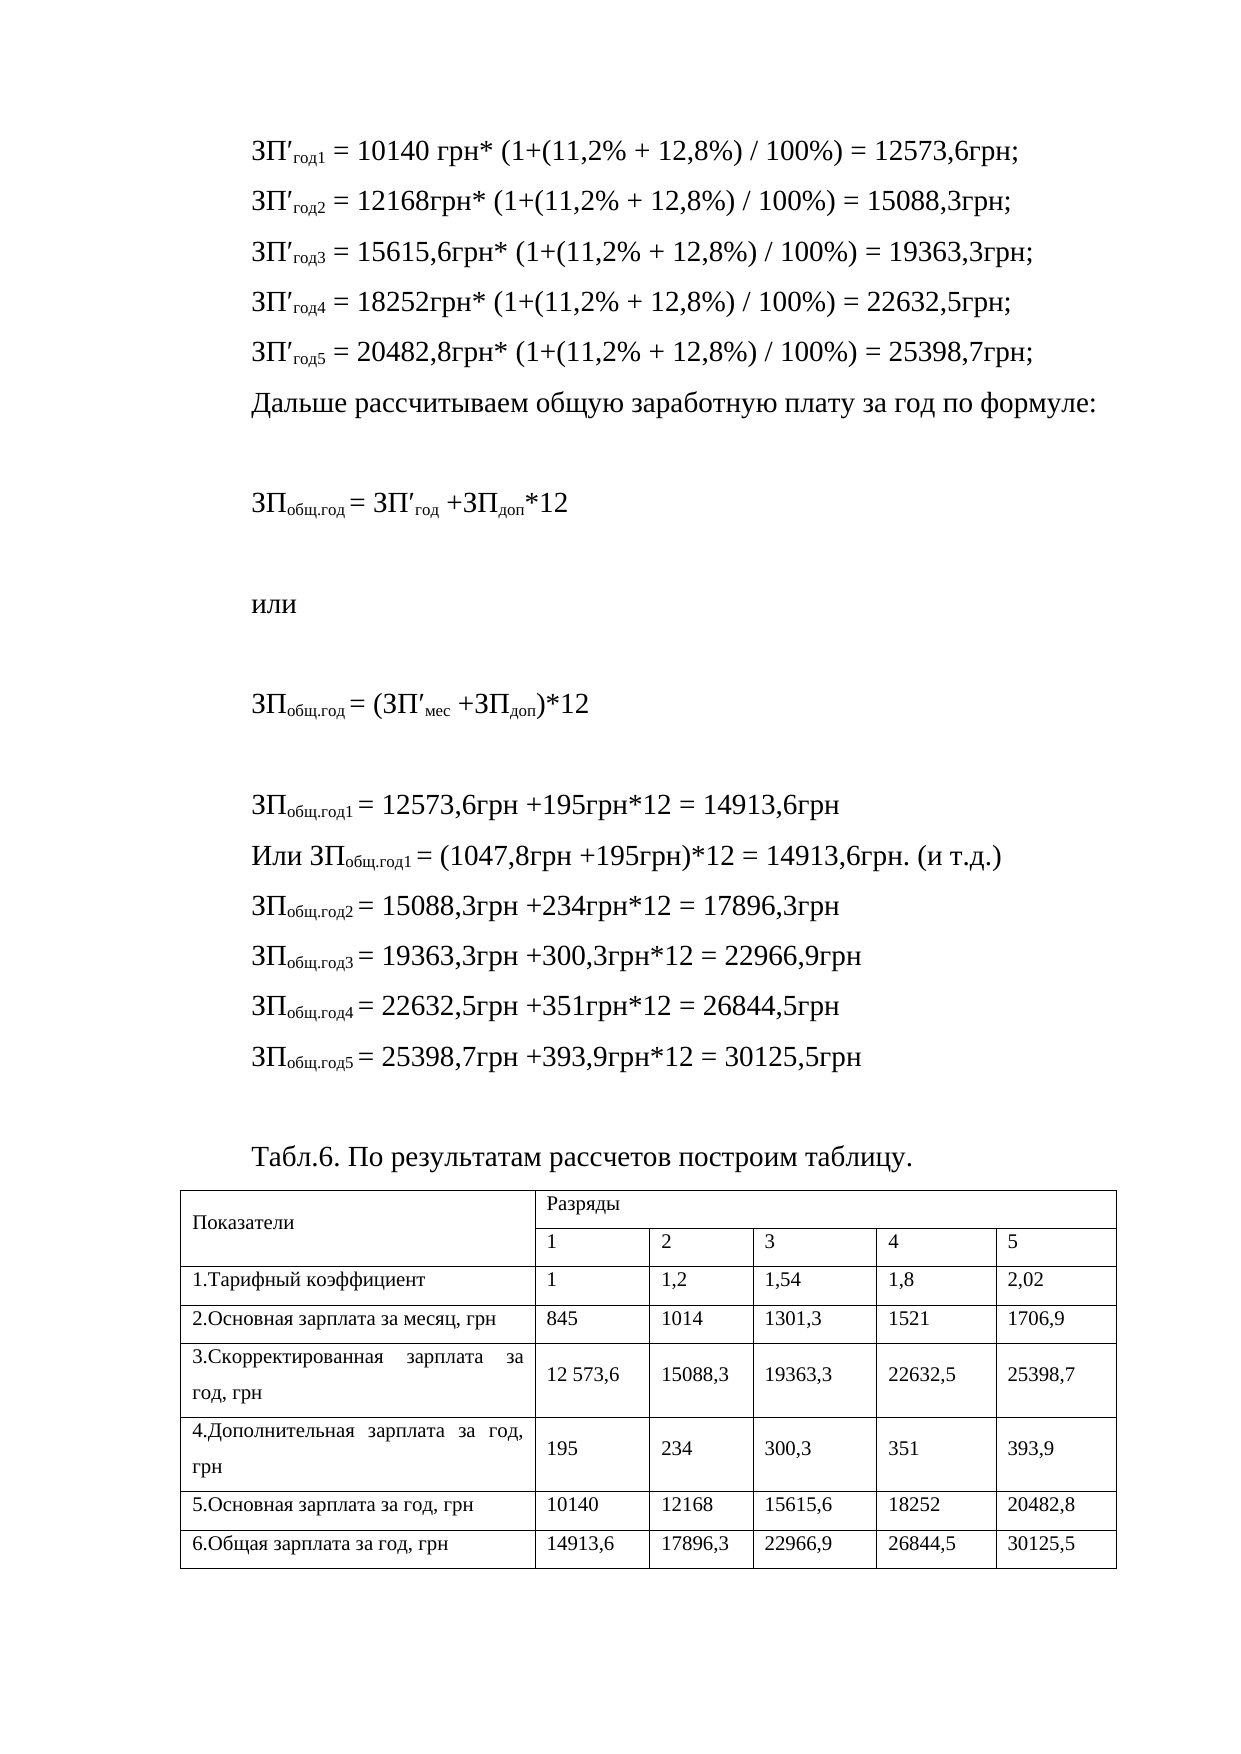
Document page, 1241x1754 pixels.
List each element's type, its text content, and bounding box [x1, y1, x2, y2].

table_cell 4 [877, 1229, 996, 1266]
table_cell 17896,3 [650, 1531, 753, 1568]
text или [177, 586, 1152, 619]
table_cell 15615,6 [754, 1492, 876, 1529]
table_cell 1301,3 [754, 1306, 876, 1343]
table_cell 10140 [536, 1492, 649, 1529]
table_cell 1 [536, 1267, 649, 1304]
text ЗПобщ.год1 = 12573,6грн +195грн*12 = 14913,6грн [177, 787, 1152, 821]
table_cell 6.Общая зарплата за год, грн [181, 1531, 535, 1568]
table_cell 2.Основная зарплата за месяц, грн [181, 1306, 535, 1343]
text ЗПобщ.год3 = 19363,3грн +300,3грн*12 = 22966,9грн [177, 938, 1152, 972]
table_cell 26844,5 [877, 1531, 996, 1568]
table_cell 22632,5 [877, 1344, 996, 1417]
table_cell 1,2 [650, 1267, 753, 1304]
table_cell 12168 [650, 1492, 753, 1529]
table_cell 5.Основная зарплата за год, грн [181, 1492, 535, 1529]
table_cell 3 [754, 1229, 876, 1266]
text ЗПобщ.год5 = 25398,7грн +393,9грн*12 = 30125,5грн [177, 1039, 1152, 1072]
table_cell 1706,9 [997, 1306, 1116, 1343]
table_cell 20482,8 [997, 1492, 1116, 1529]
table_cell 845 [536, 1306, 649, 1343]
table_cell 5 [997, 1229, 1116, 1266]
table_cell 25398,7 [997, 1344, 1116, 1417]
table_cell 195 [536, 1418, 649, 1491]
table_cell 4.Дополнительная зарплата за год, грн [181, 1418, 535, 1491]
text ЗПобщ.год = (ЗП′мес +ЗПдоп)*12 [177, 687, 1152, 720]
table_cell 12 573,6 [536, 1344, 649, 1417]
table_cell 3.Скорректированная зарплата за год, грн [181, 1344, 535, 1417]
table_cell 1,8 [877, 1267, 996, 1304]
table_cell 2,02 [997, 1267, 1116, 1304]
table_cell 300,3 [754, 1418, 876, 1491]
text Табл.6. По результатам рассчетов построим таблицу. [177, 1139, 1152, 1173]
table_cell 1521 [877, 1306, 996, 1343]
table_cell 2 [650, 1229, 753, 1266]
text ЗПобщ.год4 = 22632,5грн +351грн*12 = 26844,5грн [177, 988, 1152, 1022]
table_cell 19363,3 [754, 1344, 876, 1417]
table_cell 1.Тарифный коэффициент [181, 1267, 535, 1304]
table_cell 1,54 [754, 1267, 876, 1304]
table_cell 18252 [877, 1492, 996, 1529]
table_cell 351 [877, 1418, 996, 1491]
text ЗП′год2 = 12168грн* (1+(11,2% + 12,8%) / 100%) = 15088,3грн; [177, 183, 1152, 217]
text ЗП′год4 = 18252грн* (1+(11,2% + 12,8%) / 100%) = 22632,5грн; [177, 284, 1152, 318]
text ЗП′год1 = 10140 грн* (1+(11,2% + 12,8%) / 100%) = 12573,6грн; [177, 133, 1152, 167]
table_cell 1014 [650, 1306, 753, 1343]
text Дальше рассчитываем общую заработную плату за год по формуле: [177, 385, 1152, 418]
text ЗП′год3 = 15615,6грн* (1+(11,2% + 12,8%) / 100%) = 19363,3грн; [177, 234, 1152, 267]
text ЗПобщ.год = ЗП′год +ЗПдоп*12 [177, 485, 1152, 519]
table_header Показатели [181, 1191, 535, 1266]
table_cell 393,9 [997, 1418, 1116, 1491]
table_cell 22966,9 [754, 1531, 876, 1568]
text ЗПобщ.год2 = 15088,3грн +234грн*12 = 17896,3грн [177, 888, 1152, 921]
table_cell 1 [536, 1229, 649, 1266]
text Или ЗПобщ.год1 = (1047,8грн +195грн)*12 = 14913,6грн. (и т.д.) [177, 838, 1152, 871]
table_header Разряды [536, 1191, 1116, 1228]
table_cell 30125,5 [997, 1531, 1116, 1568]
table_cell 15088,3 [650, 1344, 753, 1417]
table_cell 14913,6 [536, 1531, 649, 1568]
text ЗП′год5 = 20482,8грн* (1+(11,2% + 12,8%) / 100%) = 25398,7грн; [177, 334, 1152, 368]
table_cell 234 [650, 1418, 753, 1491]
